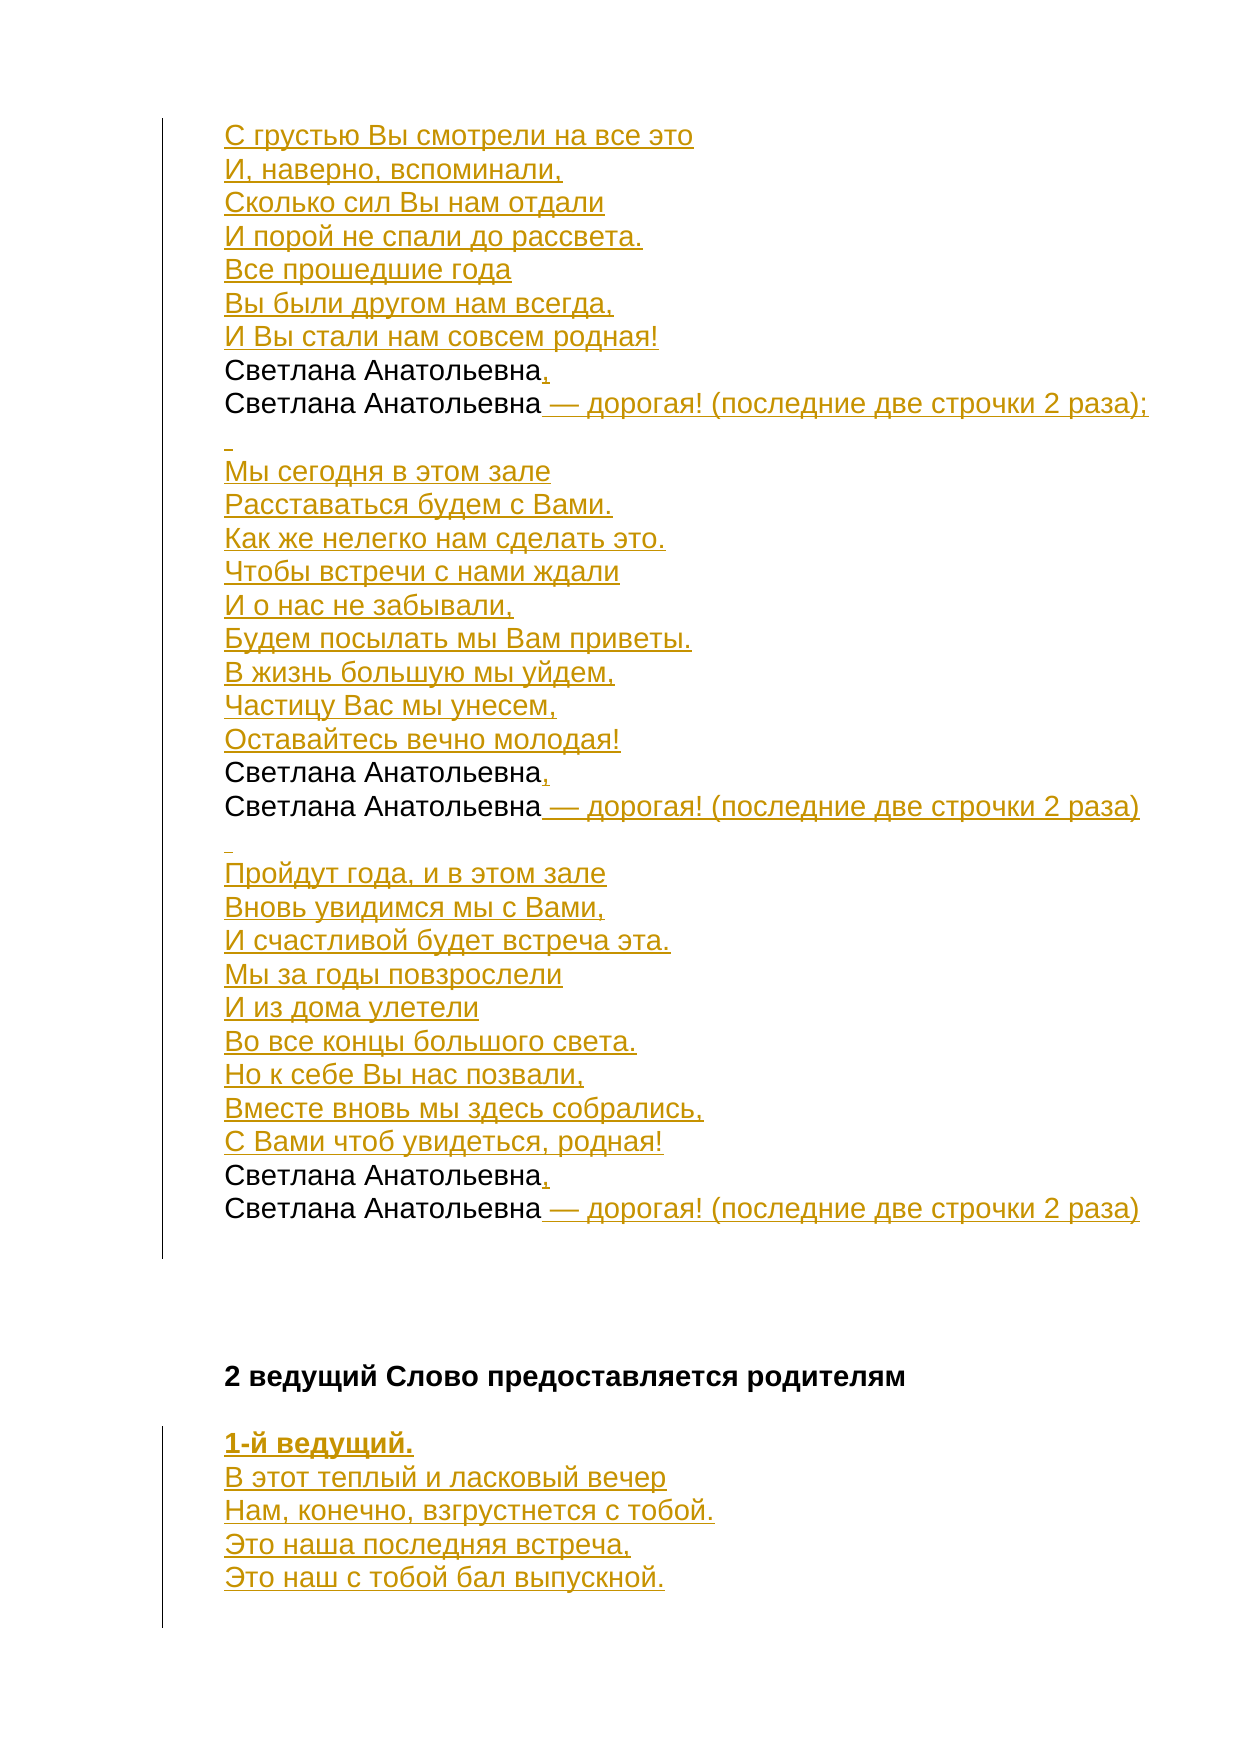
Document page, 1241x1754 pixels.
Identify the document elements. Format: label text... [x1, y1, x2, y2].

text Светлана Анатольевна [177, 386, 1152, 420]
text Светлана Анатольевна [177, 353, 1152, 386]
text Светлана Анатольевна [177, 789, 1152, 822]
text 2 ведущий Слово предоставляется родителям [177, 1359, 1152, 1393]
text Светлана Анатольевна [177, 1191, 1152, 1225]
text Светлана Анатольевна [177, 1158, 1152, 1191]
text Светлана Анатольевна [177, 755, 1152, 789]
